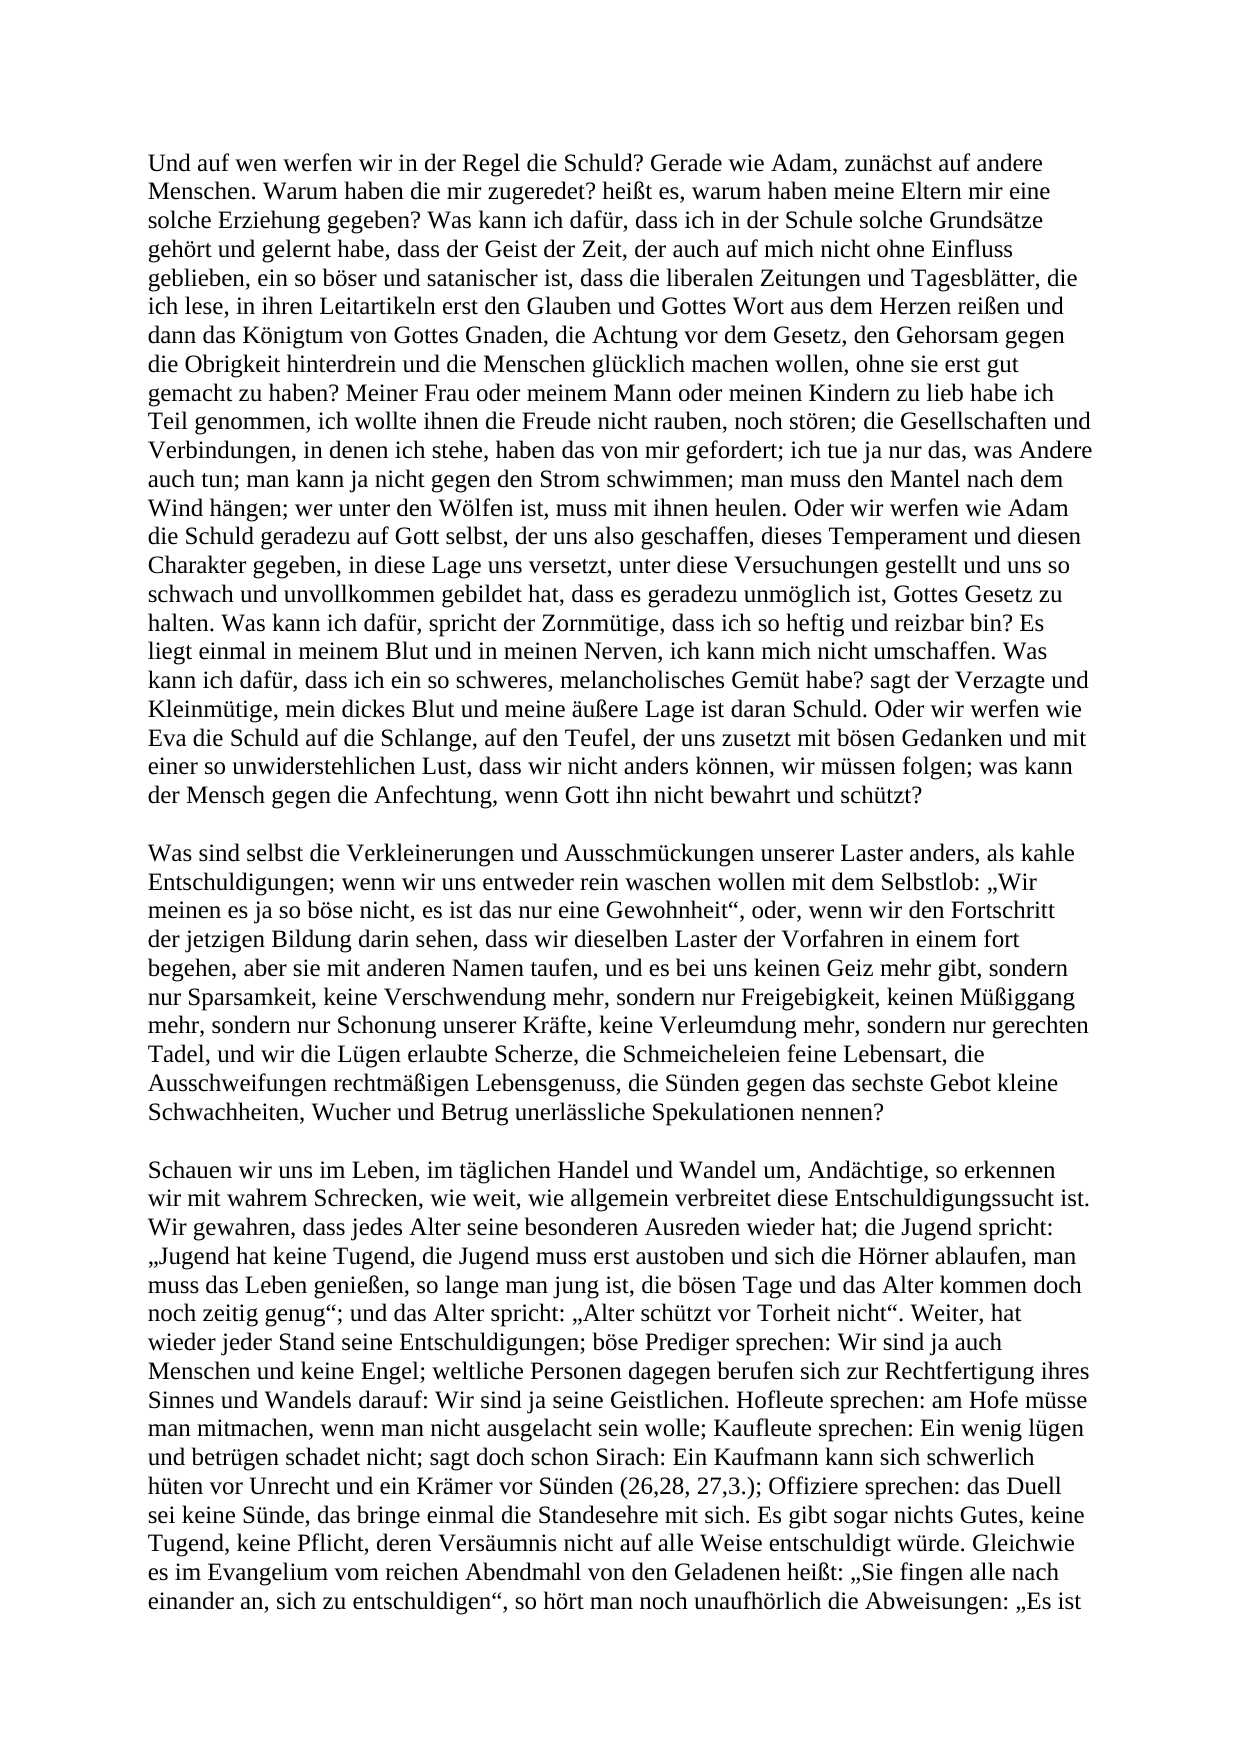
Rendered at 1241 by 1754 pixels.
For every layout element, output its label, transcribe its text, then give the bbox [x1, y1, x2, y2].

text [148, 1155, 1093, 1615]
text Was sind selbst die Verkleinerungen und Ausschmückungen unserer Laster anders, als kahle Entschuldigungen; wenn wir uns entweder rein waschen wollen mit dem Selbstlob: „Wir meinen es ja so böse nicht, es ist das nur eine Gewohnheit“, oder, wenn wir den Fortschritt der jetzigen Bildung darin sehen, dass wir dieselben Laster der Vorfahren in einem fort begehen, aber sie mit anderen Namen taufen, und es bei uns keinen Geiz mehr gibt, sondern nur Sparsamkeit, keine Verschwendung mehr, sondern nur Freigebigkeit, keinen Müßiggang mehr, sondern nur Schonung unserer Kräfte, keine Verleumdung mehr, sondern nur gerechten Tadel, und wir die Lügen erlaubte Scherze, die Schmeicheleien feine Lebensart, die Ausschweifungen rechtmäßigen Lebensgenuss, die Sünden gegen das sechste Gebot kleine Schwachheiten, Wucher und Betrug unerlässliche Spekulationen nennen? [148, 838, 1093, 1126]
text Und auf wen werfen wir in der Regel die Schuld? Gerade wie Adam, zunächst auf andere Menschen. Warum haben die mir zugeredet? heißt es, warum haben meine Eltern mir eine solche Erziehung gegeben? Was kann ich dafür, dass ich in der Schule solche Grundsätze gehört und gelernt habe, dass der Geist der Zeit, der auch auf mich nicht ohne Einfluss geblieben, ein so böser und satanischer ist, dass die liberalen Zeitungen und Tagesblätter, die ich lese, in ihren Leitartikeln erst den Glauben und Gottes Wort aus dem Herzen reißen und dann das Königtum von Gottes Gnaden, die Achtung vor dem Gesetz, den Gehorsam gegen die Obrigkeit hinterdrein und die Menschen glücklich machen wollen, ohne sie erst gut gemacht zu haben? Meiner Frau oder meinem Mann oder meinen Kindern zu lieb habe ich Teil genommen, ich wollte ihnen die Freude nicht rauben, noch stören; die Gesellschaften und Verbindungen, in denen ich stehe, haben das von mir gefordert; ich tue ja nur das, was Andere auch tun; man kann ja nicht gegen den Strom schwimmen; man muss den Mantel nach dem Wind hängen; wer unter den Wölfen ist, muss mit ihnen heulen. Oder wir werfen wie Adam die Schuld geradezu auf Gott selbst, der uns also geschaffen, dieses Temperament und diesen Charakter gegeben, in diese Lage uns versetzt, unter diese Versuchungen gestellt und uns so schwach und unvollkommen gebildet hat, dass es geradezu unmöglich ist, Gottes Gesetz zu halten. Was kann ich dafür, spricht der Zornmütige, dass ich so heftig und reizbar bin? Es liegt einmal in meinem Blut und in meinen Nerven, ich kann mich nicht umschaffen. Was kann ich dafür, dass ich ein so schweres, melancholisches Gemüt habe? sagt der Verzagte und Kleinmütige, mein dickes Blut und meine äußere Lage ist daran Schuld. Oder wir werfen wie Eva die Schuld auf die Schlange, auf den Teufel, der uns zusetzt mit bösen Gedanken und mit einer so unwiderstehlichen Lust, dass wir nicht anders können, wir müssen folgen; was kann der Mensch gegen die Anfechtung, wenn Gott ihn nicht bewahrt und schützt? [148, 148, 1093, 809]
